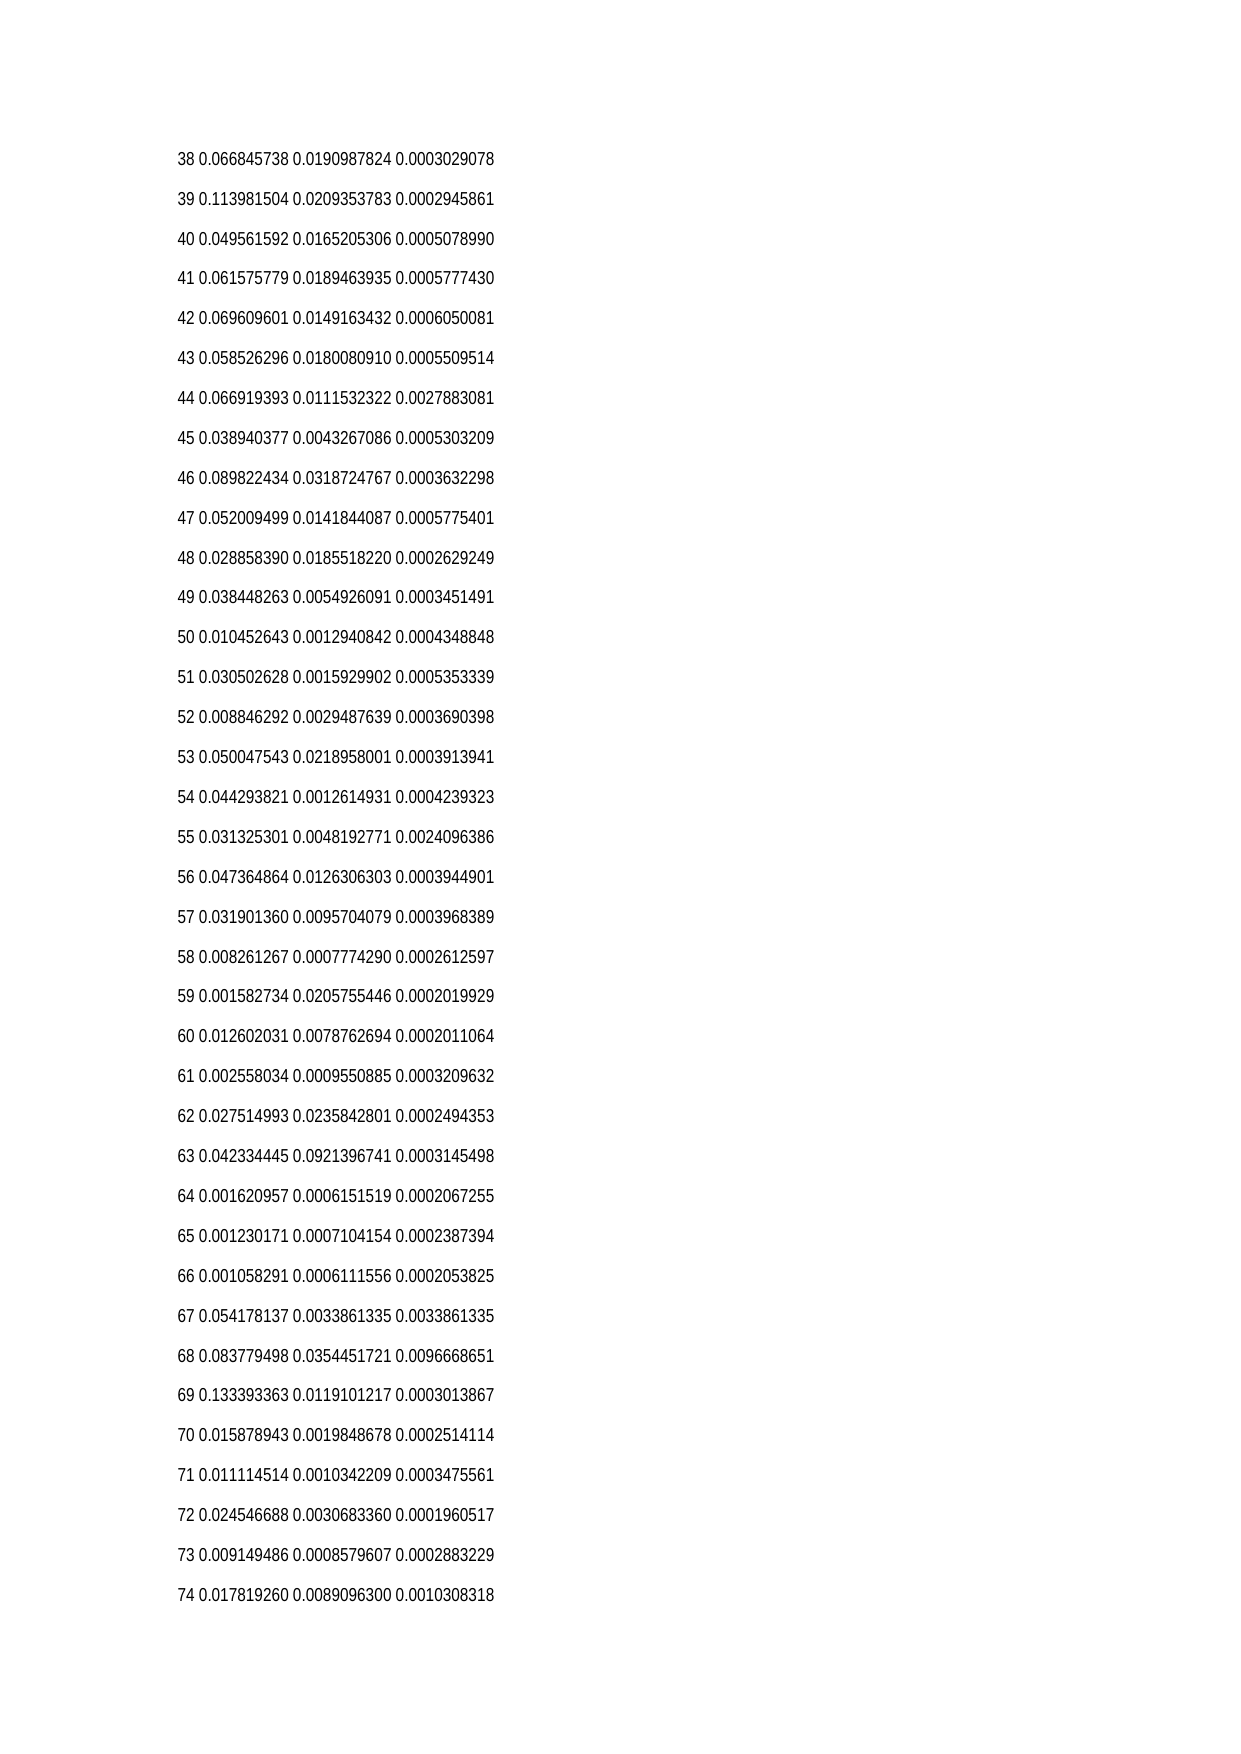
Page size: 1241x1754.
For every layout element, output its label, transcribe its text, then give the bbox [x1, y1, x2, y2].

text 38 0.066845738 0.0190987824 0.0003029078 [177, 148, 1063, 169]
text 72 0.024546688 0.0030683360 0.0001960517 [177, 1504, 1063, 1526]
text 46 0.089822434 0.0318724767 0.0003632298 [177, 467, 1063, 488]
text 61 0.002558034 0.0009550885 0.0003209632 [177, 1065, 1063, 1087]
text 50 0.010452643 0.0012940842 0.0004348848 [177, 626, 1063, 648]
text 49 0.038448263 0.0054926091 0.0003451491 [177, 586, 1063, 608]
text 60 0.012602031 0.0078762694 0.0002011064 [177, 1025, 1063, 1047]
text 47 0.052009499 0.0141844087 0.0005775401 [177, 507, 1063, 528]
text 65 0.001230171 0.0007104154 0.0002387394 [177, 1225, 1063, 1246]
text 70 0.015878943 0.0019848678 0.0002514114 [177, 1424, 1063, 1446]
text 68 0.083779498 0.0354451721 0.0096668651 [177, 1344, 1063, 1366]
text 44 0.066919393 0.0111532322 0.0027883081 [177, 387, 1063, 408]
text 42 0.069609601 0.0149163432 0.0006050081 [177, 307, 1063, 329]
text 54 0.044293821 0.0012614931 0.0004239323 [177, 786, 1063, 807]
text 74 0.017819260 0.0089096300 0.0010308318 [177, 1584, 1063, 1605]
text 62 0.027514993 0.0235842801 0.0002494353 [177, 1105, 1063, 1127]
text 69 0.133393363 0.0119101217 0.0003013867 [177, 1384, 1063, 1406]
text 53 0.050047543 0.0218958001 0.0003913941 [177, 746, 1063, 768]
text 64 0.001620957 0.0006151519 0.0002067255 [177, 1185, 1063, 1206]
text 39 0.113981504 0.0209353783 0.0002945861 [177, 187, 1063, 209]
text 40 0.049561592 0.0165205306 0.0005078990 [177, 227, 1063, 249]
text 73 0.009149486 0.0008579607 0.0002883229 [177, 1544, 1063, 1566]
text 43 0.058526296 0.0180080910 0.0005509514 [177, 347, 1063, 369]
text 51 0.030502628 0.0015929902 0.0005353339 [177, 666, 1063, 688]
text 58 0.008261267 0.0007774290 0.0002612597 [177, 946, 1063, 967]
text 52 0.008846292 0.0029487639 0.0003690398 [177, 706, 1063, 728]
text 63 0.042334445 0.0921396741 0.0003145498 [177, 1145, 1063, 1167]
text 57 0.031901360 0.0095704079 0.0003968389 [177, 906, 1063, 927]
text 55 0.031325301 0.0048192771 0.0024096386 [177, 826, 1063, 847]
text 59 0.001582734 0.0205755446 0.0002019929 [177, 985, 1063, 1007]
text 66 0.001058291 0.0006111556 0.0002053825 [177, 1265, 1063, 1286]
text 41 0.061575779 0.0189463935 0.0005777430 [177, 267, 1063, 289]
text 71 0.011114514 0.0010342209 0.0003475561 [177, 1464, 1063, 1486]
text 56 0.047364864 0.0126306303 0.0003944901 [177, 866, 1063, 887]
text 45 0.038940377 0.0043267086 0.0005303209 [177, 427, 1063, 448]
text 67 0.054178137 0.0033861335 0.0033861335 [177, 1304, 1063, 1326]
text 48 0.028858390 0.0185518220 0.0002629249 [177, 547, 1063, 568]
